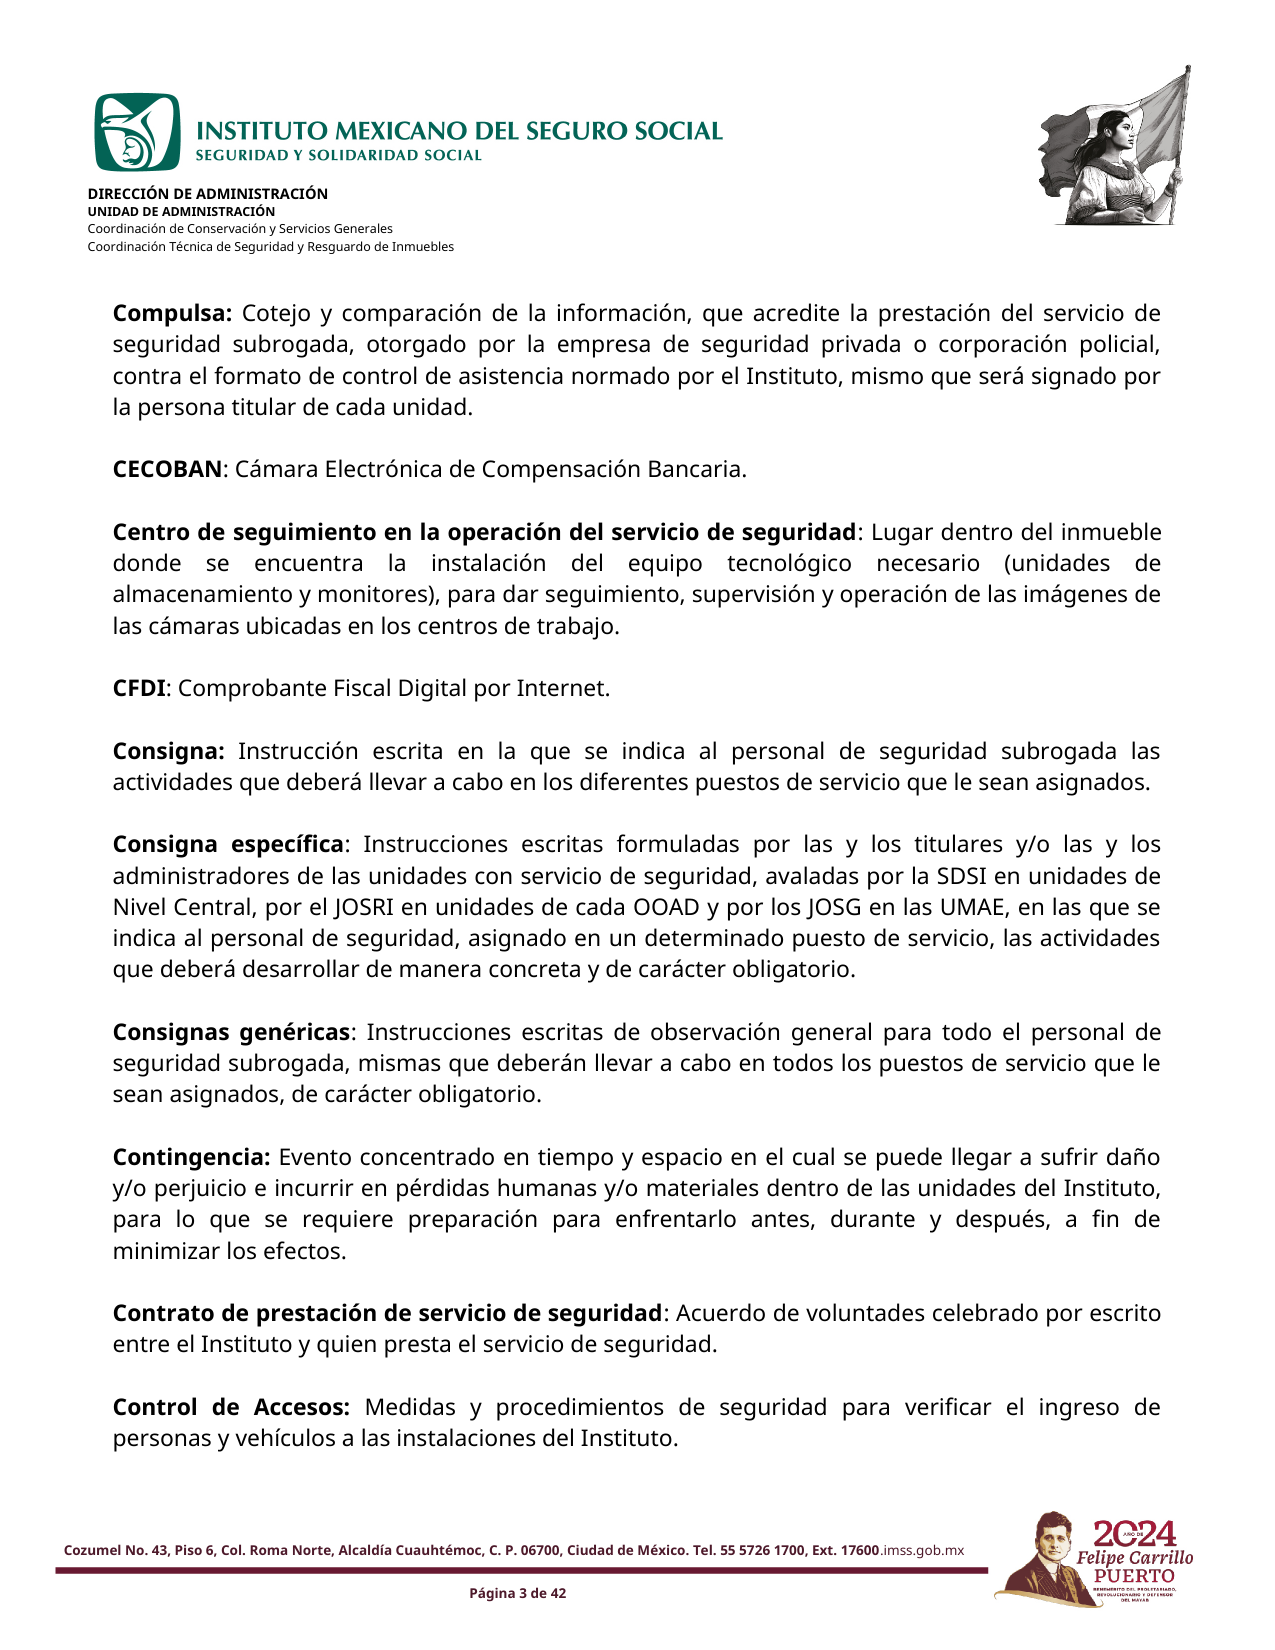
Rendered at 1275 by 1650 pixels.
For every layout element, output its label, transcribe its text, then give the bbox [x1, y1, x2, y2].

text Compulsa: Cotejo y comparación de la información, que acredite la prestación del servicio de seguridad subrogada, otorgado por la empresa de seguridad privada o corporación policial, contra el formato de control de asistencia normado por el Instituto, mismo que será signado por la persona titular de cada unidad. [112, 297, 1162, 422]
text Consignas genéricas: Instrucciones escritas de observación general para todo el personal de seguridad subrogada, mismas que deberán llevar a cabo en todos los puestos de servicio que le sean asignados, de carácter obligatorio. [112, 1016, 1162, 1109]
text Consigna: Instrucción escrita en la que se indica al personal de seguridad subrogada las actividades que deberá llevar a cabo en los diferentes puestos de servicio que le sean asignados. [112, 734, 1162, 797]
text Consigna específica: Instrucciones escritas formuladas por las y los titulares y/o las y los administradores de las unidades con servicio de seguridad, avaladas por la SDSI en unidades de Nivel Central, por el JOSRI en unidades de cada OOAD y por los JOSG en las UMAE, en las que se indica al personal de seguridad, asignado en un determinado puesto de servicio, las actividades que deberá desarrollar de manera concreta y de carácter obligatorio. [112, 828, 1162, 984]
text Centro de seguimiento en la operación del servicio de seguridad: Lugar dentro del inmueble donde se encuentra la instalación del equipo tecnológico necesario (unidades de almacenamiento y monitores), para dar seguimiento, supervisión y operación de las imágenes de las cámaras ubicadas en los centros de trabajo. [112, 516, 1162, 641]
text Contingencia: Evento concentrado en tiempo y espacio en el cual se puede llegar a sufrir daño y/o perjuicio e incurrir en pérdidas humanas y/o materiales dentro de las unidades del Instituto, para lo que se requiere preparación para enfrentarlo antes, durante y después, a fin de minimizar los efectos. [112, 1141, 1162, 1266]
text Contrato de prestación de servicio de seguridad: Acuerdo de voluntades celebrado por escrito entre el Instituto y quien presta el servicio de seguridad. [112, 1297, 1162, 1359]
picture [0, 2, 1262, 1650]
text CECOBAN: Cámara Electrónica de Compensación Bancaria. [112, 453, 1162, 484]
text Control de Accesos: Medidas y procedimientos de seguridad para verificar el ingreso de personas y vehículos a las instalaciones del Instituto. [112, 1391, 1162, 1453]
text CFDI: Comprobante Fiscal Digital por Internet. [112, 672, 1162, 703]
